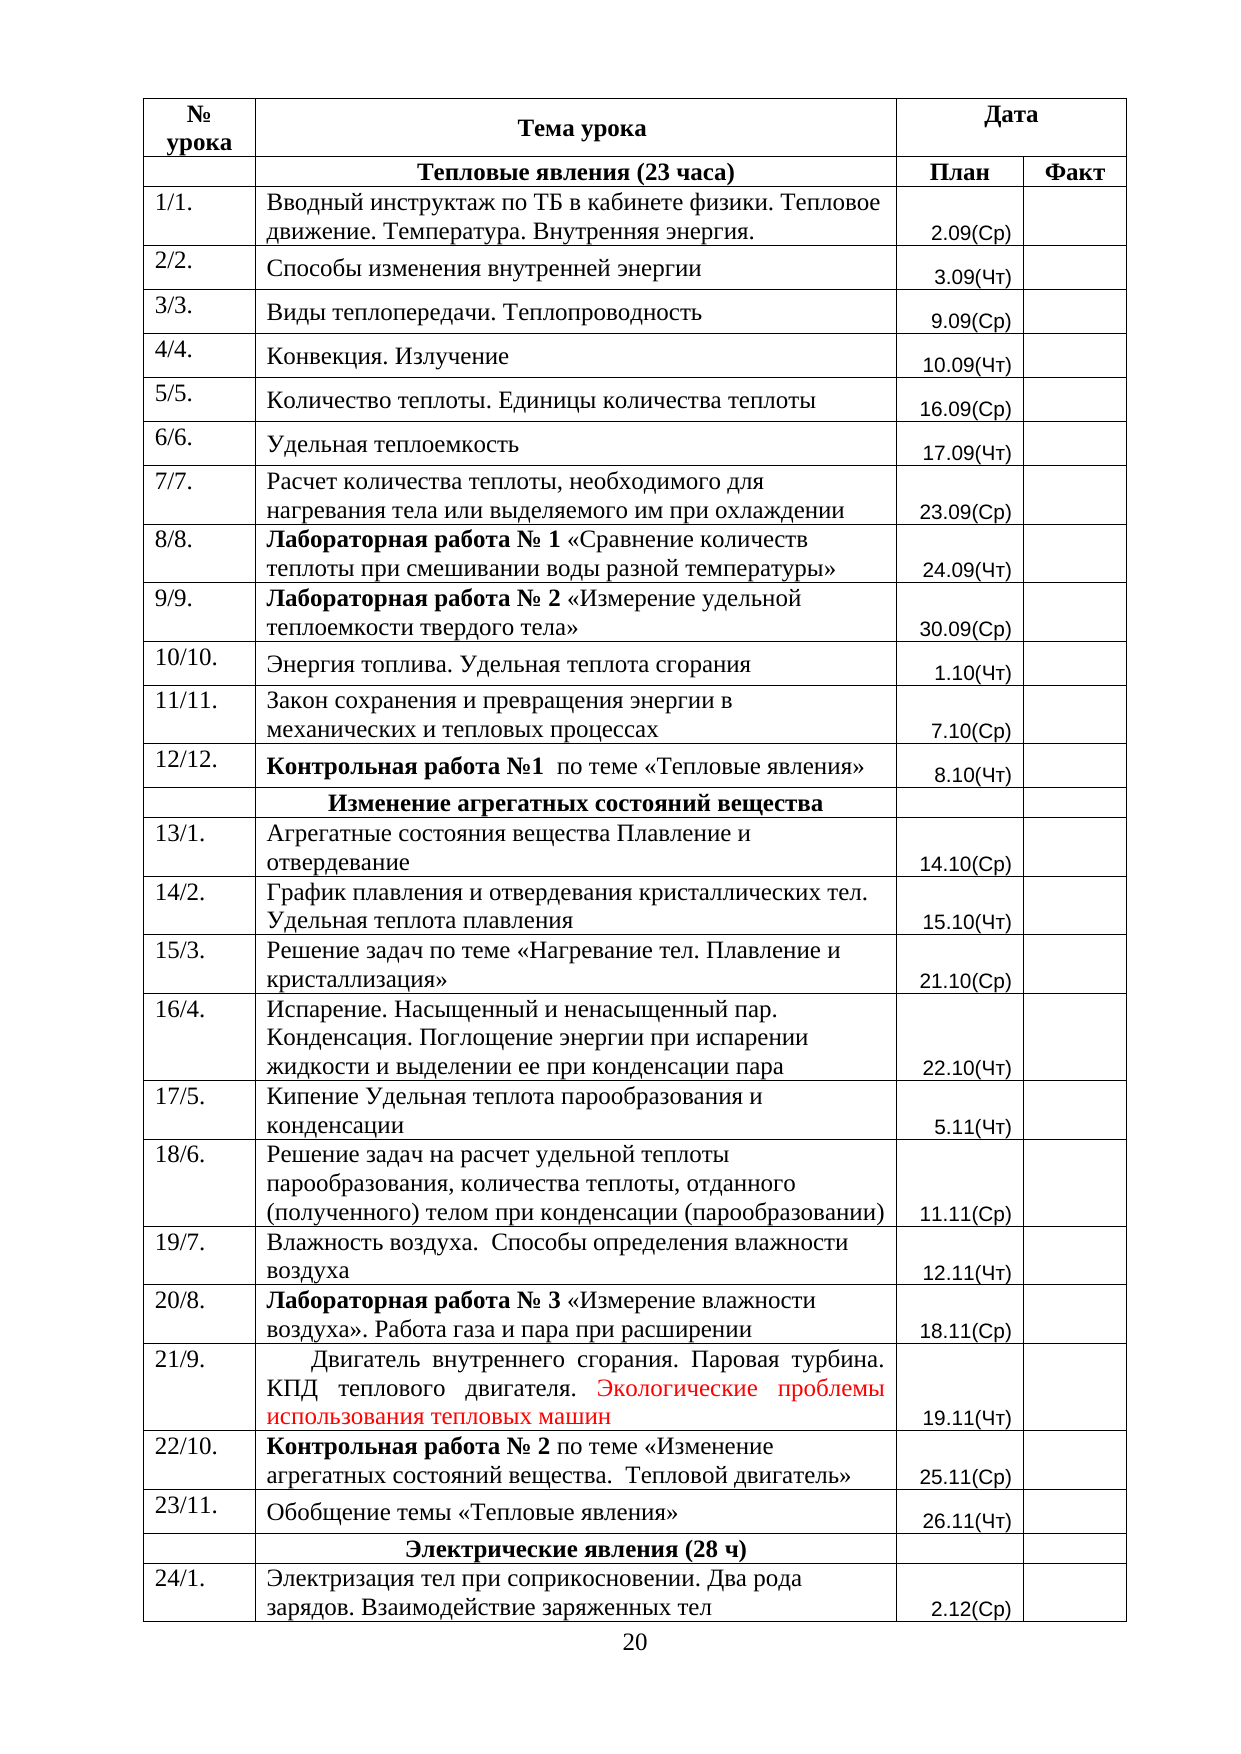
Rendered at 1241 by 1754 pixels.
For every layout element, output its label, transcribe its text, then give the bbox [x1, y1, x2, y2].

table_cell 8.10(Чт) [897, 744, 1023, 787]
table_cell 5.11(Чт) [897, 1081, 1023, 1138]
table_cell Испарение. Насыщенный и ненасыщенный пар. Конденсация. Поглощение энергии при испарении жидкости и выделении ее при конденсации пара [256, 994, 896, 1080]
table_cell 3.09(Чт) [897, 246, 1023, 289]
table_cell [1024, 788, 1126, 817]
table_cell 6/6. [144, 422, 255, 465]
table_cell [1024, 187, 1126, 244]
table_cell Энергия топлива. Удельная теплота сгорания [256, 642, 896, 684]
table_cell 23/11. [144, 1490, 255, 1533]
table_cell 21/9. [144, 1344, 255, 1430]
table_cell 16.09(Ср) [897, 378, 1023, 421]
table_cell Конвекция. Излучение [256, 334, 896, 377]
table_cell 17.09(Чт) [897, 422, 1023, 465]
table_cell 30.09(Ср) [897, 583, 1023, 641]
table_cell 8/8. [144, 525, 255, 582]
table_cell [897, 788, 1023, 817]
table_cell Электризация тел при соприкосновении. Два рода зарядов. Взаимодействие заряженных тел [256, 1564, 896, 1621]
table_cell Расчет количества теплоты, необходимого для нагревания тела или выделяемого им при охлаждении [256, 466, 896, 523]
table_cell Количество теплоты. Единицы количества теплоты [256, 378, 896, 421]
table_cell 15/3. [144, 935, 255, 993]
table_cell [1024, 378, 1126, 421]
table_cell 4/4. [144, 334, 255, 377]
table_cell [1024, 994, 1126, 1080]
table_cell Электрические явления (28 ч) [256, 1534, 896, 1562]
table_cell Удельная теплоемкость [256, 422, 896, 465]
table_cell 19/7. [144, 1227, 255, 1284]
table_cell Кипение Удельная теплота парообразования и конденсации [256, 1081, 896, 1138]
table_cell 2/2. [144, 246, 255, 289]
table_cell График плавления и отвердевания кристаллических тел. Удельная теплота плавления [256, 877, 896, 934]
table_cell [144, 157, 255, 186]
table_cell 12/12. [144, 744, 255, 787]
table_cell Факт [1024, 157, 1126, 186]
table_header Тема урока [256, 99, 896, 156]
table_cell [144, 1534, 255, 1562]
table_cell 2.09(Ср) [897, 187, 1023, 244]
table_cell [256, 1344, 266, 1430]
table_cell 7.10(Ср) [897, 686, 1023, 743]
table_cell [144, 788, 255, 817]
table_cell 15.10(Чт) [897, 877, 1023, 934]
table_cell 18/6. [144, 1140, 255, 1226]
table_cell 21.10(Ср) [897, 935, 1023, 993]
table_cell Тепловые явления (23 часа) [256, 157, 896, 186]
table_cell 11/11. [144, 686, 255, 743]
table_cell 10/10. [144, 642, 255, 684]
table_cell [1024, 1227, 1126, 1284]
table_cell [1024, 1285, 1126, 1343]
table_cell 14.10(Ср) [897, 818, 1023, 876]
table_cell Изменение агрегатных состояний вещества [256, 788, 896, 817]
table_cell [1024, 642, 1126, 684]
table_cell [1024, 744, 1126, 787]
table_cell 19.11(Чт) [897, 1344, 1023, 1430]
table_cell Лабораторная работа № 2 «Измерение удельной теплоемкости твердого тела» [256, 583, 896, 641]
table_cell 26.11(Чт) [897, 1490, 1023, 1533]
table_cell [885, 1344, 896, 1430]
table_cell 2.12(Ср) [897, 1564, 1023, 1621]
table_cell 9/9. [144, 583, 255, 641]
table_cell 25.11(Ср) [897, 1431, 1023, 1489]
table_cell [1024, 935, 1126, 993]
table_cell [1024, 466, 1126, 523]
table_cell 24.09(Чт) [897, 525, 1023, 582]
table_cell [1024, 1534, 1126, 1562]
table_cell Способы изменения внутренней энергии [256, 246, 896, 289]
table_cell [1024, 877, 1126, 934]
table_cell [1024, 246, 1126, 289]
table_cell Лабораторная работа № 3 «Измерение влажности воздуха». Работа газа и пара при расширении [256, 1285, 896, 1343]
table_cell [1024, 818, 1126, 876]
table_header Дата [897, 99, 1126, 156]
table_cell 20/8. [144, 1285, 255, 1343]
table_cell [1024, 290, 1126, 333]
table_cell Контрольная работа №1 по теме «Тепловые явления» [256, 744, 896, 787]
table_cell [1024, 1564, 1126, 1621]
table_cell Лабораторная работа № 1 «Сравнение количеств теплоты при смешивании воды разной температуры» [256, 525, 896, 582]
table_cell [1024, 1490, 1126, 1533]
table_cell [1024, 1344, 1126, 1430]
table_cell Виды теплопередачи. Теплопроводность [256, 290, 896, 333]
table_cell [1024, 686, 1126, 743]
table_cell 23.09(Ср) [897, 466, 1023, 523]
table_cell Решение задач на расчет удельной теплоты парообразования, количества теплоты, отданного (полученного) телом при конденсации (парообразовании) [256, 1140, 896, 1226]
table_cell Обобщение темы «Тепловые явления» [256, 1490, 896, 1533]
table_cell 9.09(Ср) [897, 290, 1023, 333]
table_cell [1024, 422, 1126, 465]
table_cell Агрегатные состояния вещества Плавление и отвердевание [256, 818, 896, 876]
table_cell 18.11(Ср) [897, 1285, 1023, 1343]
table_cell 22/10. [144, 1431, 255, 1489]
table_cell 14/2. [144, 877, 255, 934]
table_cell 1.10(Чт) [897, 642, 1023, 684]
table_cell [1024, 525, 1126, 582]
table_cell Решение задач по теме «Нагревание тел. Плавление и кристаллизация» [256, 935, 896, 993]
table_cell [1024, 1081, 1126, 1138]
table_cell 5/5. [144, 378, 255, 421]
table_cell [1024, 1140, 1126, 1226]
table_cell 1/1. [144, 187, 255, 244]
table_cell Закон сохранения и превращения энергии в механических и тепловых процессах [256, 686, 896, 743]
table_cell 3/3. [144, 290, 255, 333]
table_cell 12.11(Чт) [897, 1227, 1023, 1284]
table_cell [1024, 334, 1126, 377]
table_cell 11.11(Ср) [897, 1140, 1023, 1226]
table_cell 7/7. [144, 466, 255, 523]
table_cell Вводный инструктаж по ТБ в кабинете физики. Тепловое движение. Температура. Внутренняя энергия. [256, 187, 896, 244]
table_cell 24/1. [144, 1564, 255, 1621]
table_cell [1024, 1431, 1126, 1489]
table_cell Контрольная работа № 2 по теме «Изменение агрегатных состояний вещества. Тепловой двигатель» [256, 1431, 896, 1489]
table_header № урока [144, 99, 255, 156]
table_cell 13/1. [144, 818, 255, 876]
table_cell План [897, 157, 1023, 186]
table_cell 16/4. [144, 994, 255, 1080]
table_cell [897, 1534, 1023, 1562]
table_cell Влажность воздуха. Способы определения влажности воздуха [256, 1227, 896, 1284]
table_cell 22.10(Чт) [897, 994, 1023, 1080]
table_cell [1024, 583, 1126, 641]
table_cell 17/5. [144, 1081, 255, 1138]
table_cell 10.09(Чт) [897, 334, 1023, 377]
